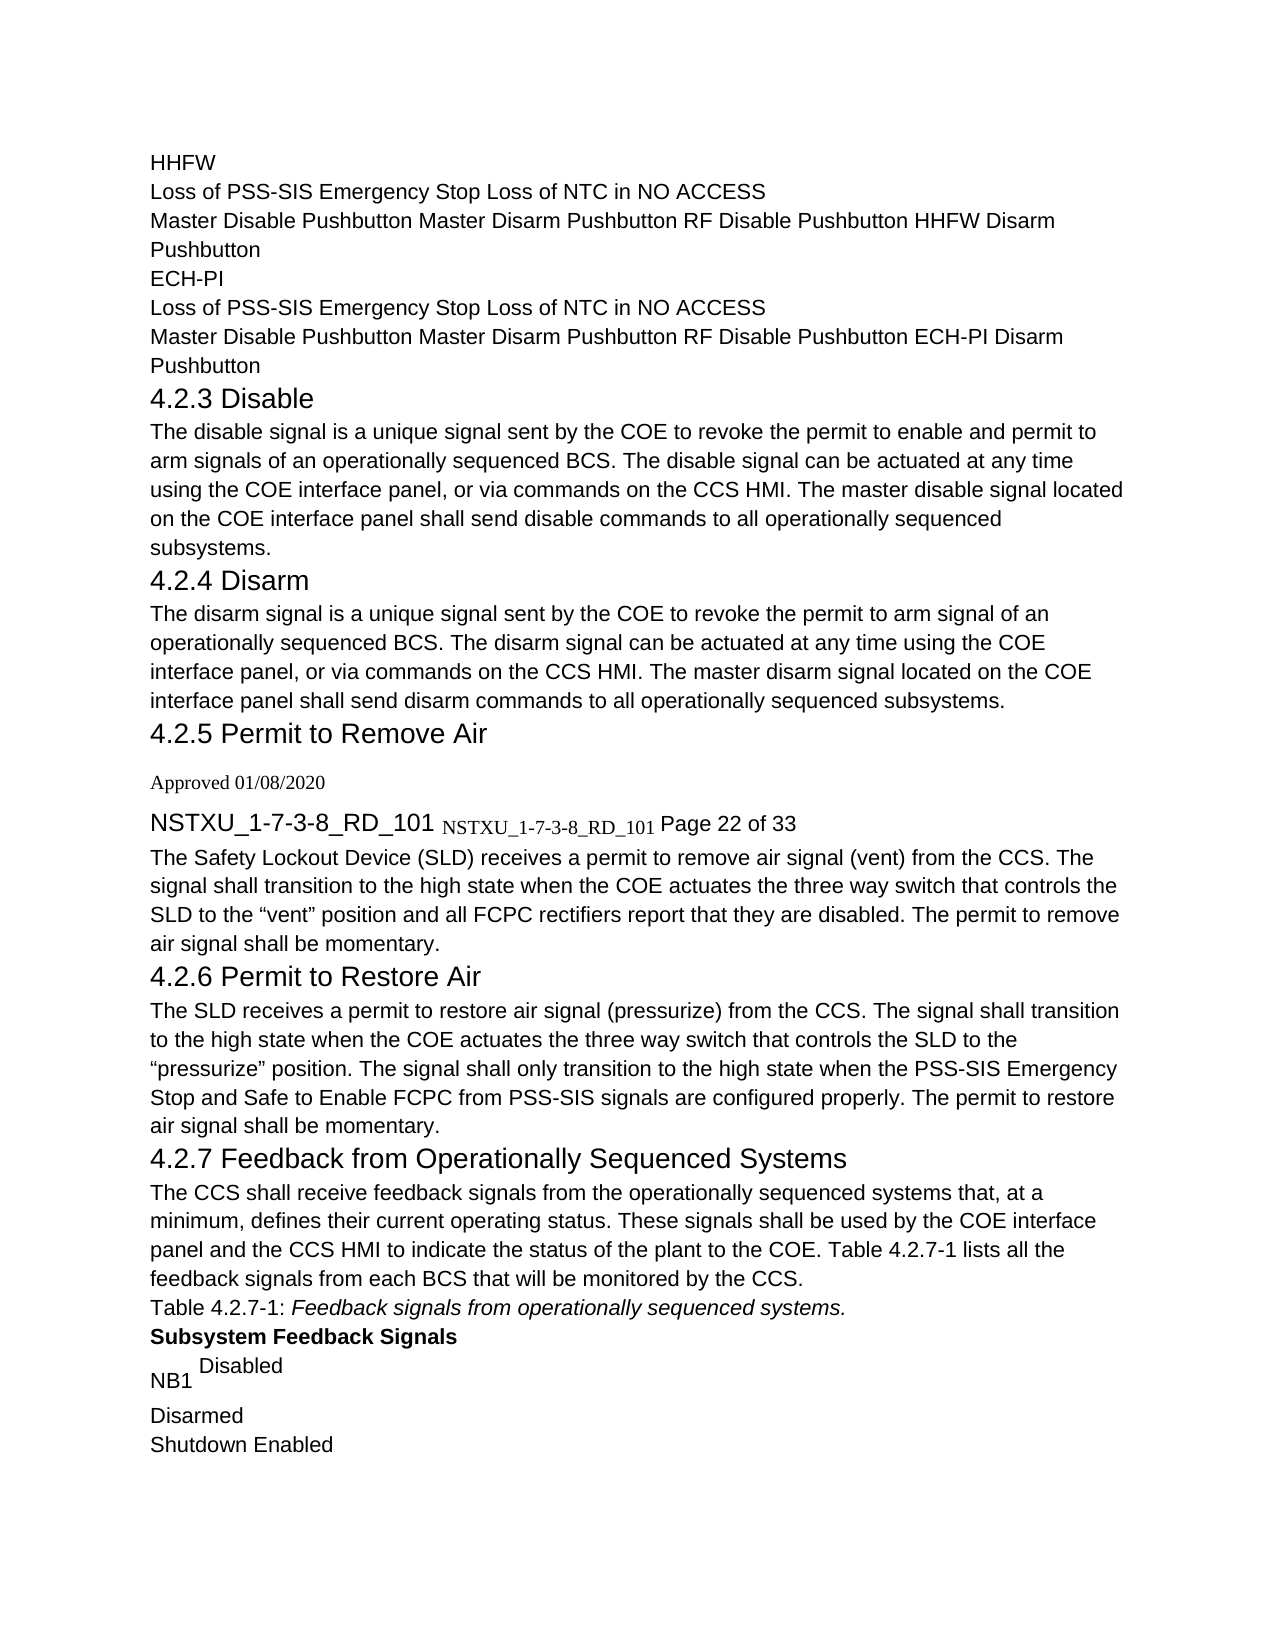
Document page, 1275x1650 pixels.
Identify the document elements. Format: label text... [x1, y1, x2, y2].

text Disarmed [150, 1403, 1125, 1428]
text Approved 01/08/2020 [150, 754, 1125, 793]
text 4.2.3 Disable [150, 382, 1125, 414]
text Master Disable Pushbutton Master Disarm Pushbutton RF Disable Pushbutton ECH-PI Disarm Pushbutton [150, 324, 1125, 378]
text Loss of PSS-SIS Emergency Stop Loss of NTC in NO ACCESS [150, 295, 1125, 320]
text Shutdown Enabled [150, 1432, 1125, 1457]
text NSTXU_1-7-3-8_RD_101 NSTXU_1-7-3-8_RD_101 Page 22 of 33 [150, 799, 1125, 839]
text 4.2.5 Permit to Remove Air [150, 717, 1125, 749]
text The disarm signal is a unique signal sent by the COE to revoke the permit to arm signal of an operationally sequenced BCS. The disarm signal can be actuated at any time using the COE interface panel, or via commands on the CCS HMI. The master disarm signal located on the COE interface panel shall send disarm commands to all operationally sequenced subsystems. [150, 601, 1125, 713]
text The disable signal is a unique signal sent by the COE to revoke the permit to enable and permit to arm signals of an operationally sequenced BCS. The disable signal can be actuated at any time using the COE interface panel, or via commands on the CCS HMI. The master disable signal located on the COE interface panel shall send disable commands to all operationally sequenced subsystems. [150, 419, 1125, 560]
text 4.2.6 Permit to Restore Air [150, 960, 1125, 993]
text NB1 Disabled [150, 1353, 1125, 1396]
text The CCS shall receive feedback signals from the operationally sequenced systems that, at a minimum, defines their current operating status. These signals shall be used by the COE interface panel and the CCS HMI to indicate the status of the plant to the COE. Table 4.2.7-1 lists all the feedback signals from each BCS that will be monitored by the CCS. [150, 1179, 1125, 1292]
text Master Disable Pushbutton Master Disarm Pushbutton RF Disable Pushbutton HHFW Disarm Pushbutton [150, 208, 1125, 262]
text Table 4.2.7-1: Feedback signals from operationally sequenced systems. [150, 1295, 1125, 1321]
text 4.2.7 Feedback from Operationally Sequenced Systems [150, 1142, 1125, 1175]
text HHFW [150, 150, 1125, 175]
text Subsystem Feedback Signals [150, 1324, 1125, 1349]
text The Safety Lockout Device (SLD) receives a permit to remove air signal (vent) from the CCS. The signal shall transition to the high state when the COE actuates the three way switch that controls the SLD to the “vent” position and all FCPC rectifiers report that they are disabled. The permit to remove air signal shall be momentary. [150, 844, 1125, 957]
text The SLD receives a permit to restore air signal (pressurize) from the CCS. The signal shall transition to the high state when the COE actuates the three way switch that controls the SLD to the “pressurize” position. The signal shall only transition to the high state when the PSS-SIS Emergency Stop and Safe to Enable FCPC from PSS-SIS signals are configured properly. The permit to restore air signal shall be momentary. [150, 997, 1125, 1138]
text 4.2.4 Disarm [150, 564, 1125, 596]
text ECH-PI [150, 266, 1125, 291]
text Loss of PSS-SIS Emergency Stop Loss of NTC in NO ACCESS [150, 179, 1125, 204]
